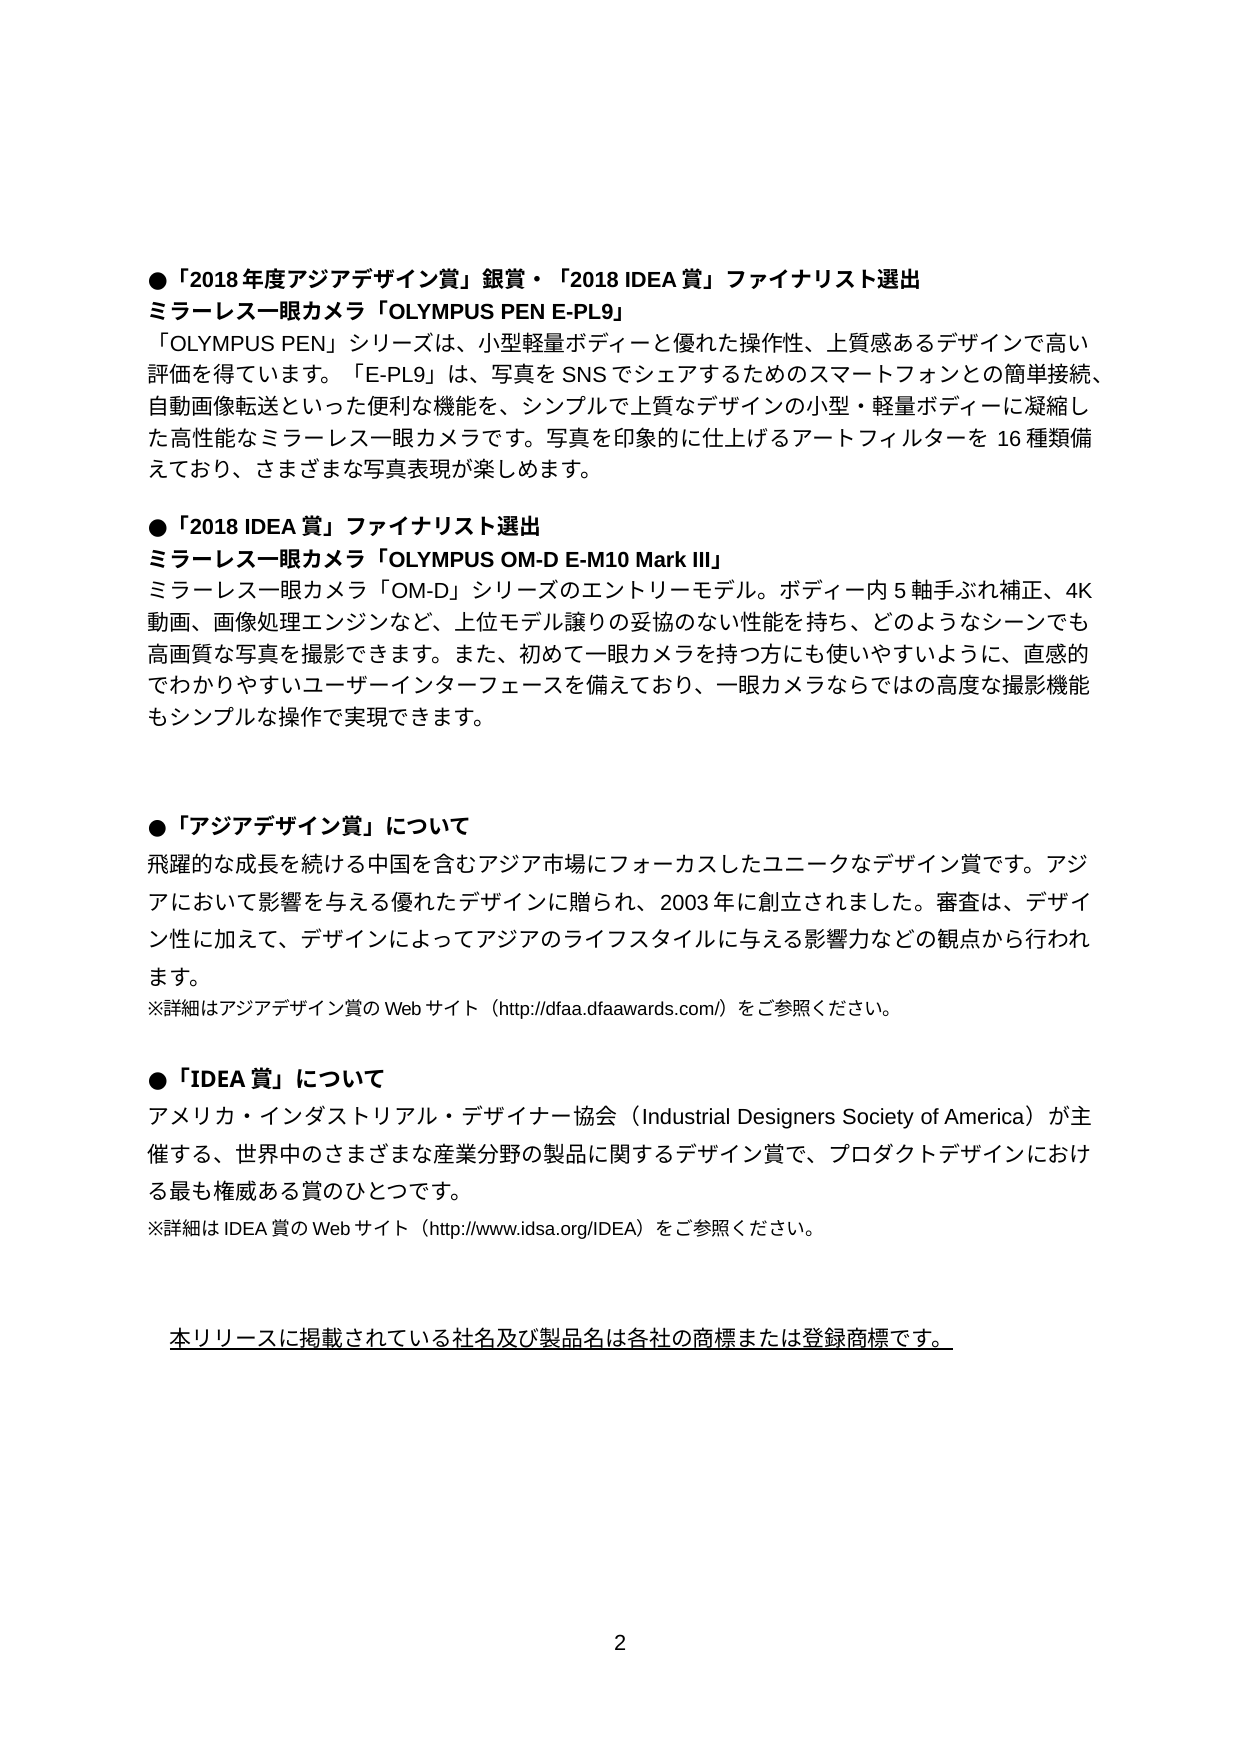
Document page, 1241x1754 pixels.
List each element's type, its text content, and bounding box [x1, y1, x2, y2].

text ※詳細はIDEA賞のWebサイト（http://www.idsa.org/IDEA）をご参照ください。 [148, 1209, 1092, 1246]
text ※詳細はアジアデザイン賞のWebサイト（http://dfaa.dfaawards.com/）をご参照ください。 [148, 994, 1092, 1021]
text 「OLYMPUS PEN」シリーズは、小型軽量ボディーと優れた操作性、上質感あるデザインで高い評価を得ています。「E-PL9」は、写真をSNSでシェアするためのスマートフォンとの簡単接続、自動画像転送といった便利な機能を、シンプルで上質なデザインの小型・軽量ボディーに凝縮した高性能なミラーレス一眼カメラです。写真を印象的に仕上げるアートフィルターを16種類備えており、さまざまな写真表現が楽しめます。 [148, 326, 1092, 484]
text 飛躍的な成長を続ける中国を含むアジア市場にフォーカスしたユニークなデザイン賞です。アジアにおいて影響を与える優れたデザインに贈られ、2003年に創立されました。審査は、デザイン性に加えて、デザインによってアジアのライフスタイルに与える影響力などの観点から行われます。 [148, 844, 1092, 994]
text 本リリースに掲載されている社名及び製品名は各社の商標または登録商標です。 [148, 1321, 1092, 1353]
text ●「IDEA賞」について [148, 1059, 1092, 1096]
text ●「2018 IDEA賞」ファイナリスト選出 [148, 509, 1092, 542]
text ●「アジアデザイン賞」について [148, 807, 1092, 844]
text アメリカ・インダストリアル・デザイナー協会（Industrial Designers Society of America）が主催する、世界中のさまざまな産業分野の製品に関するデザイン賞で、プロダクトデザインにおける最も権威ある賞のひとつです。 [148, 1096, 1092, 1209]
text ミラーレス一眼カメラ「OLYMPUS OM-D E-M10 Mark III」 [148, 542, 1092, 573]
text ミラーレス一眼カメラ「OM-D」シリーズのエントリーモデル。ボディー内5軸手ぶれ補正、4K動画、画像処理エンジンなど、上位モデル譲りの妥協のない性能を持ち、どのようなシーンでも高画質な写真を撮影できます。また、初めて一眼カメラを持つ方にも使いやすいように、直感的でわかりやすいユーザーインターフェースを備えており、一眼カメラならではの高度な撮影機能もシンプルな操作で実現できます。 [148, 573, 1092, 732]
text ミラーレス一眼カメラ「OLYMPUS PEN E-PL9」 [148, 294, 1092, 326]
text ●「2018年度アジアデザイン賞」銀賞・「2018 IDEA賞」ファイナリスト選出 [148, 262, 1092, 294]
